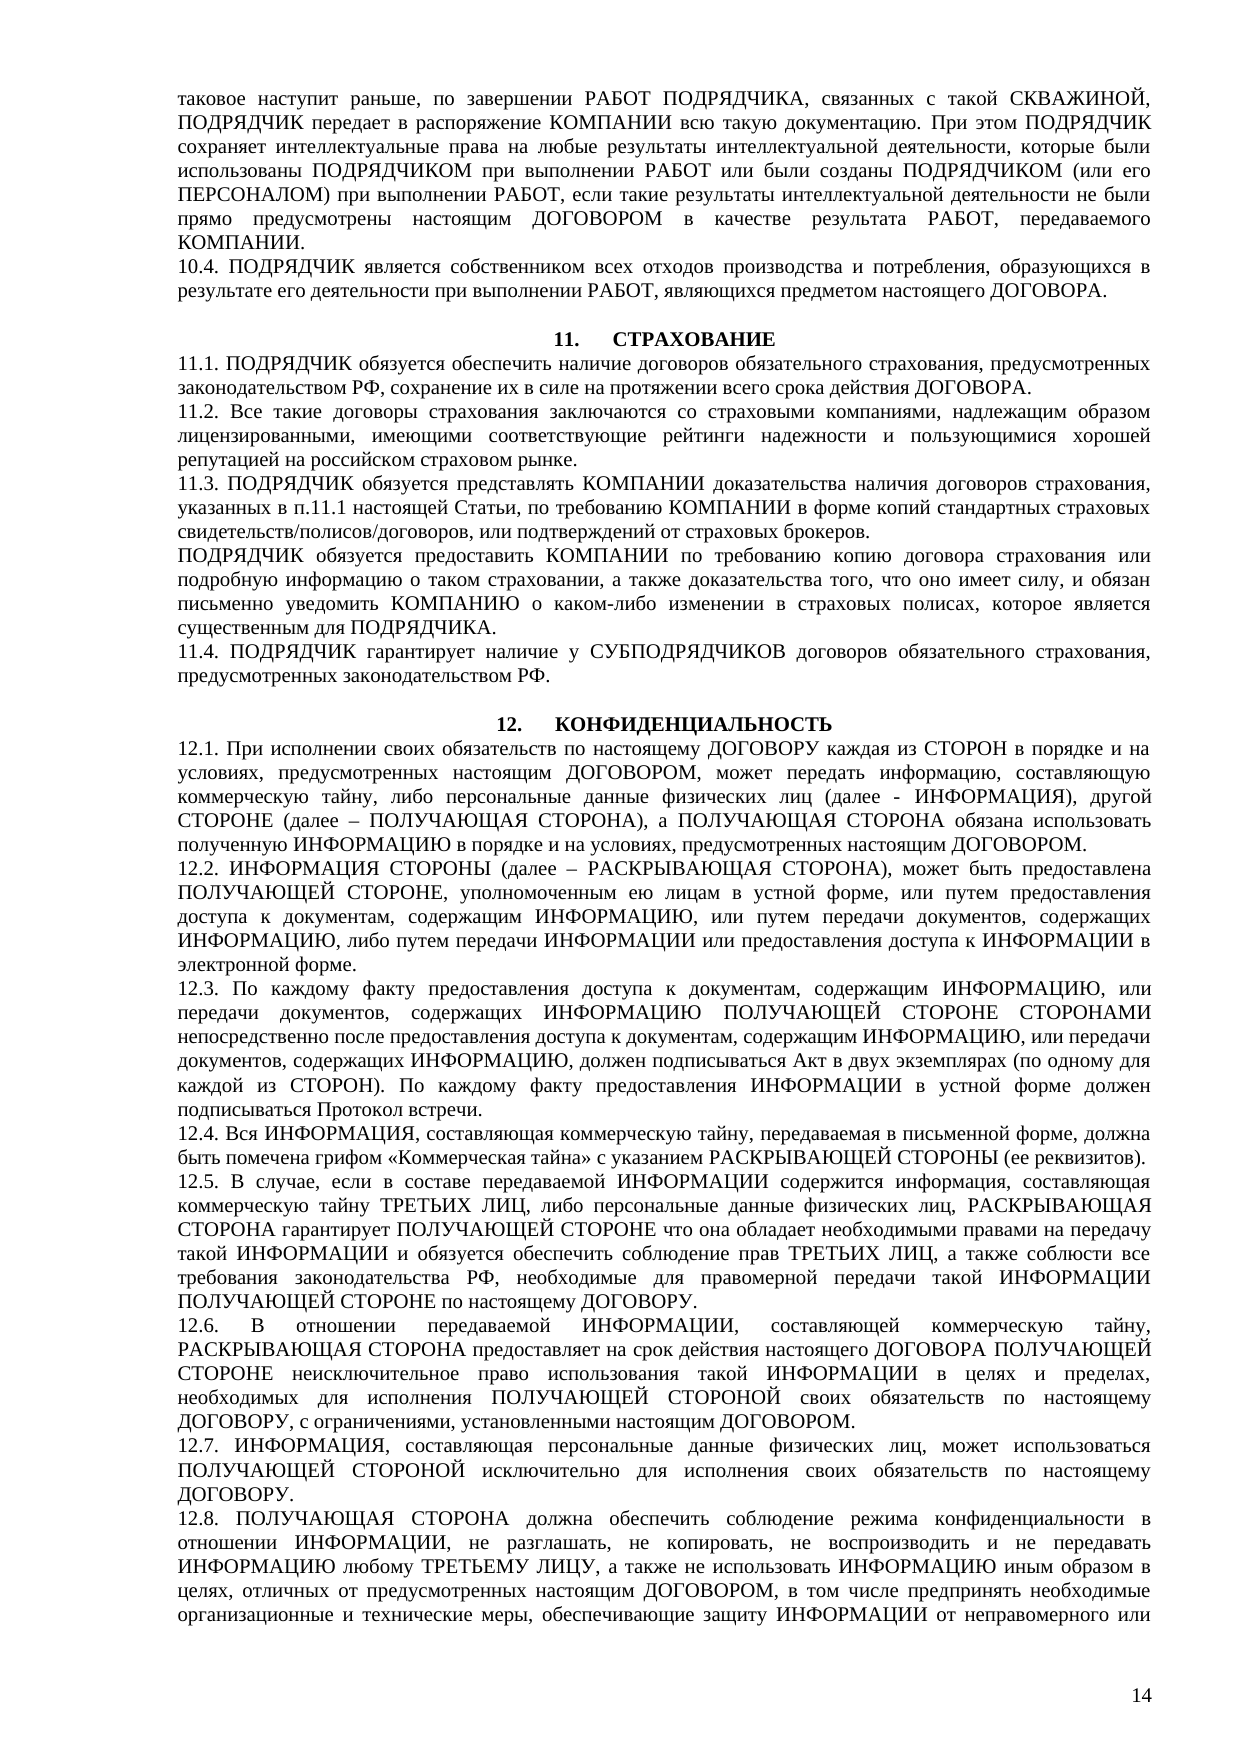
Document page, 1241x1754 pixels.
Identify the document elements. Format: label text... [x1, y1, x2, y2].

text 10.4. ПОДРЯДЧИК является собственником всех отходов производства и потребления, образующихся в результате его деятельности при выполнении РАБОТ, являющихся предметом настоящего ДОГОВОРА. [177, 254, 1152, 302]
text 12.4. Вся ИНФОРМАЦИЯ, составляющая коммерческую тайну, передаваемая в письменной форме, должна быть помечена грифом «Коммерческая тайна» с указанием Раскрывающей СТОРОНЫ (ее реквизитов). [177, 1121, 1152, 1169]
text 12.5. В случае, если в составе передаваемой ИНФОРМАЦИИ содержится информация, составляющая коммерческую тайну ТРЕТЬИХ ЛИЦ, либо персональные данные физических лиц, Раскрывающая СТОРОНА гарантирует Получающей СТОРОНЕ что она обладает необходимыми правами на передачу такой Информации и обязуется обеспечить соблюдение прав ТРЕТЬИХ ЛИЦ, а также соблюсти все требования законодательства РФ, необходимые для правомерной передачи такой ИНФОРМАЦИИ Получающей СТОРОНЕ по настоящему ДОГОВОРУ. [177, 1169, 1152, 1313]
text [177, 86, 1152, 254]
text 12.6. В отношении передаваемой ИНФОРМАЦИИ, составляющей коммерческую тайну, Раскрывающая СТОРОНА предоставляет на срок действия настоящего ДОГОВОРА Получающей СТОРОНЕ неисключительное право использования такой ИНФОРМАЦИИ в целях и пределах, необходимых для исполнения Получающей СТОРОНОЙ своих обязательств по настоящему договору, с ограничениями, установленными настоящим ДОГОВОРОМ. [177, 1313, 1152, 1433]
text 11. СТРАХОВАНИЕ [177, 327, 1152, 351]
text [177, 1506, 1152, 1626]
text 11.4. ПОДРЯДЧИК гарантирует наличие у СУБПОДРЯДЧИКОВ договоров обязательного страхования, предусмотренных законодательством РФ. [177, 639, 1152, 687]
text 12.2. ИНФОРМАЦИЯ СТОРОНЫ (далее – Раскрывающая СТОРОНА), может быть предоставлена Получающей СТОРОНЕ, уполномоченным ею лицам в устной форме, или путем предоставления доступа к документам, содержащим ИНФОРМАЦИЮ, или путем передачи документов, содержащих ИНФОРМАЦИЮ, либо путем передачи ИНФОРМАЦИИ или предоставления доступа к ИНФОРМАЦИИ в электронной форме. [177, 856, 1152, 976]
text ПОДРЯДЧИК обязуется предоставить КОМПАНИИ по требованию копию договора страхования или подробную информацию о таком страховании, а также доказательства того, что оно имеет силу, и обязан письменно уведомить КОМПАНИЮ о каком-либо изменении в страховых полисах, которое является существенным для ПОДРЯДЧИКА. [177, 543, 1152, 639]
text 11.3. ПОДРЯДЧИК обязуется представлять КОМПАНИИ доказательства наличия договоров страхования, указанных в п.11.1 настоящей Статьи, по требованию КОМПАНИИ в форме копий стандартных страховых свидетельств/полисов/договоров, или подтверждений от страховых брокеров. [177, 471, 1152, 543]
text 12.1. При исполнении своих обязательств по настоящему ДОГОВОРУ каждая из СТОРОН в порядке и на условиях, предусмотренных настоящим ДОГОВОРОМ, может передать информацию, составляющую коммерческую тайну, либо персональные данные физических лиц (далее - информация), другой СТОРОНЕ (далее – Получающая СТОРОНА), а Получающая СТОРОНА обязана использовать полученную Информацию в порядке и на условиях, предусмотренных настоящим ДОГОВОРОМ. [177, 736, 1152, 856]
text 12.3. По каждому факту предоставления доступа к документам, содержащим Информацию, или передачи документов, содержащих ИНФОРМАЦИЮ Получающей СТОРОНЕ СТОРОНАМИ непосредственно после предоставления доступа к документам, содержащим ИНФОРМАЦИЮ, или передачи документов, содержащих ИНФОРМАЦИЮ, должен подписываться Акт в двух экземплярах (по одному для каждой из Сторон). По каждому факту предоставления ИНФОРМАЦИИ в устной форме должен подписываться Протокол встречи. [177, 976, 1152, 1121]
text 11.1. ПОДРЯДЧИК обязуется обеспечить наличие договоров обязательного страхования, предусмотренных законодательством РФ, сохранение их в силе на протяжении всего срока действия ДОГОВОРА. [177, 351, 1152, 399]
text 12. КОНФИДЕНЦИАЛЬНОСТЬ [177, 712, 1152, 736]
text 11.2. Все такие договоры страхования заключаются со страховыми компаниями, надлежащим образом лицензированными, имеющими соответствующие рейтинги надежности и пользующимися хорошей репутацией на российском страховом рынке. [177, 399, 1152, 471]
text 12.7. ИНФОРМАЦИЯ, составляющая персональные данные физических лиц, может использоваться Получающей СТОРОНОЙ исключительно для исполнения своих обязательств по настоящему ДОГОВОРУ. [177, 1433, 1152, 1506]
